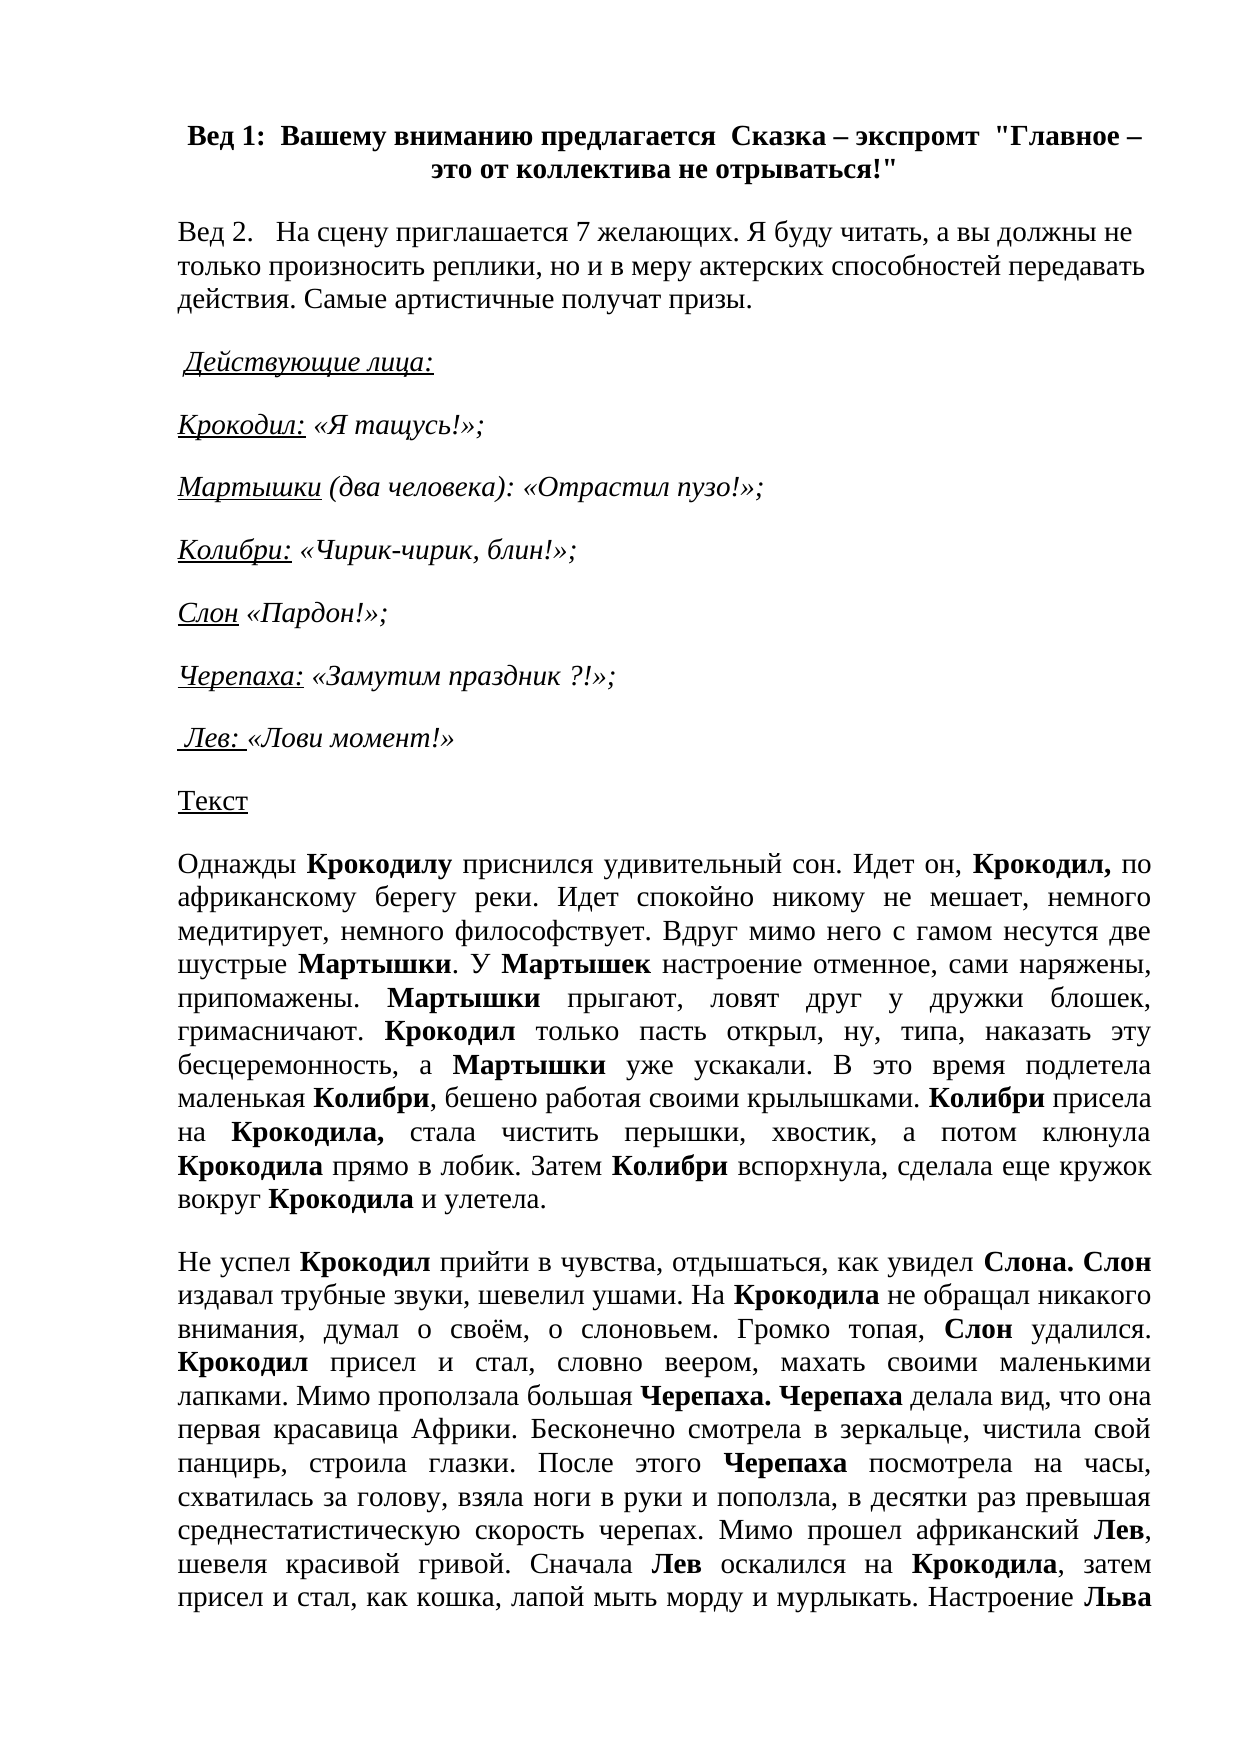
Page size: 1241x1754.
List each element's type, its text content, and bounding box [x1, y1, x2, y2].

text Вед 2. На сцену приглашается 7 желающих. Я буду читать, а вы должны не только произносить реплики, но и в меру актерских способностей передавать действия. Самые артистичные получат призы. [177, 214, 1152, 315]
text Слон «Пардон!»; [177, 595, 1152, 628]
text Лев: «Лови момент!» [177, 720, 1152, 754]
text Текст [177, 783, 1152, 817]
text Колибри: «Чирик-чирик, блин!»; [177, 532, 1152, 566]
text Однажды Крокодилу приснился удивительный сон. Идет он, Крокодил, по африканскому берегу реки. Идет спокойно никому не мешает, немного медитирует, немного философствует. Вдруг мимо него с гамом несутся две шустрые Мартышки. У Мартышек настроение отменное, сами наряжены, припомажены. Мартышки прыгают, ловят друг у дружки блошек, гримасничают. Крокодил только пасть открыл, ну, типа, наказать эту бесцеремонность, а Мартышки уже ускакали. В это время подлетела маленькая Колибри, бешено работая своими крылышками. Колибри присела на Крокодила, стала чистить перышки, хвостик, а потом клюнула Крокодила прямо в лобик. Затем Колибри вспорхнула, сделала еще кружок вокруг Крокодила и улетела. [177, 846, 1152, 1215]
text Мартышки (два человека): «Отрастил пузо!»; [177, 469, 1152, 503]
subtitle Вед 1: Вашему вниманию предлагается Сказка – экспромт "Главное – это от коллектива не отрываться!" [177, 118, 1152, 185]
text Крокодил: «Я тащусь!»; [177, 407, 1152, 440]
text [177, 1244, 1152, 1613]
text Действующие лица: [177, 344, 1152, 378]
text Черепаха: «Замутим праздник ?!»; [177, 658, 1152, 691]
